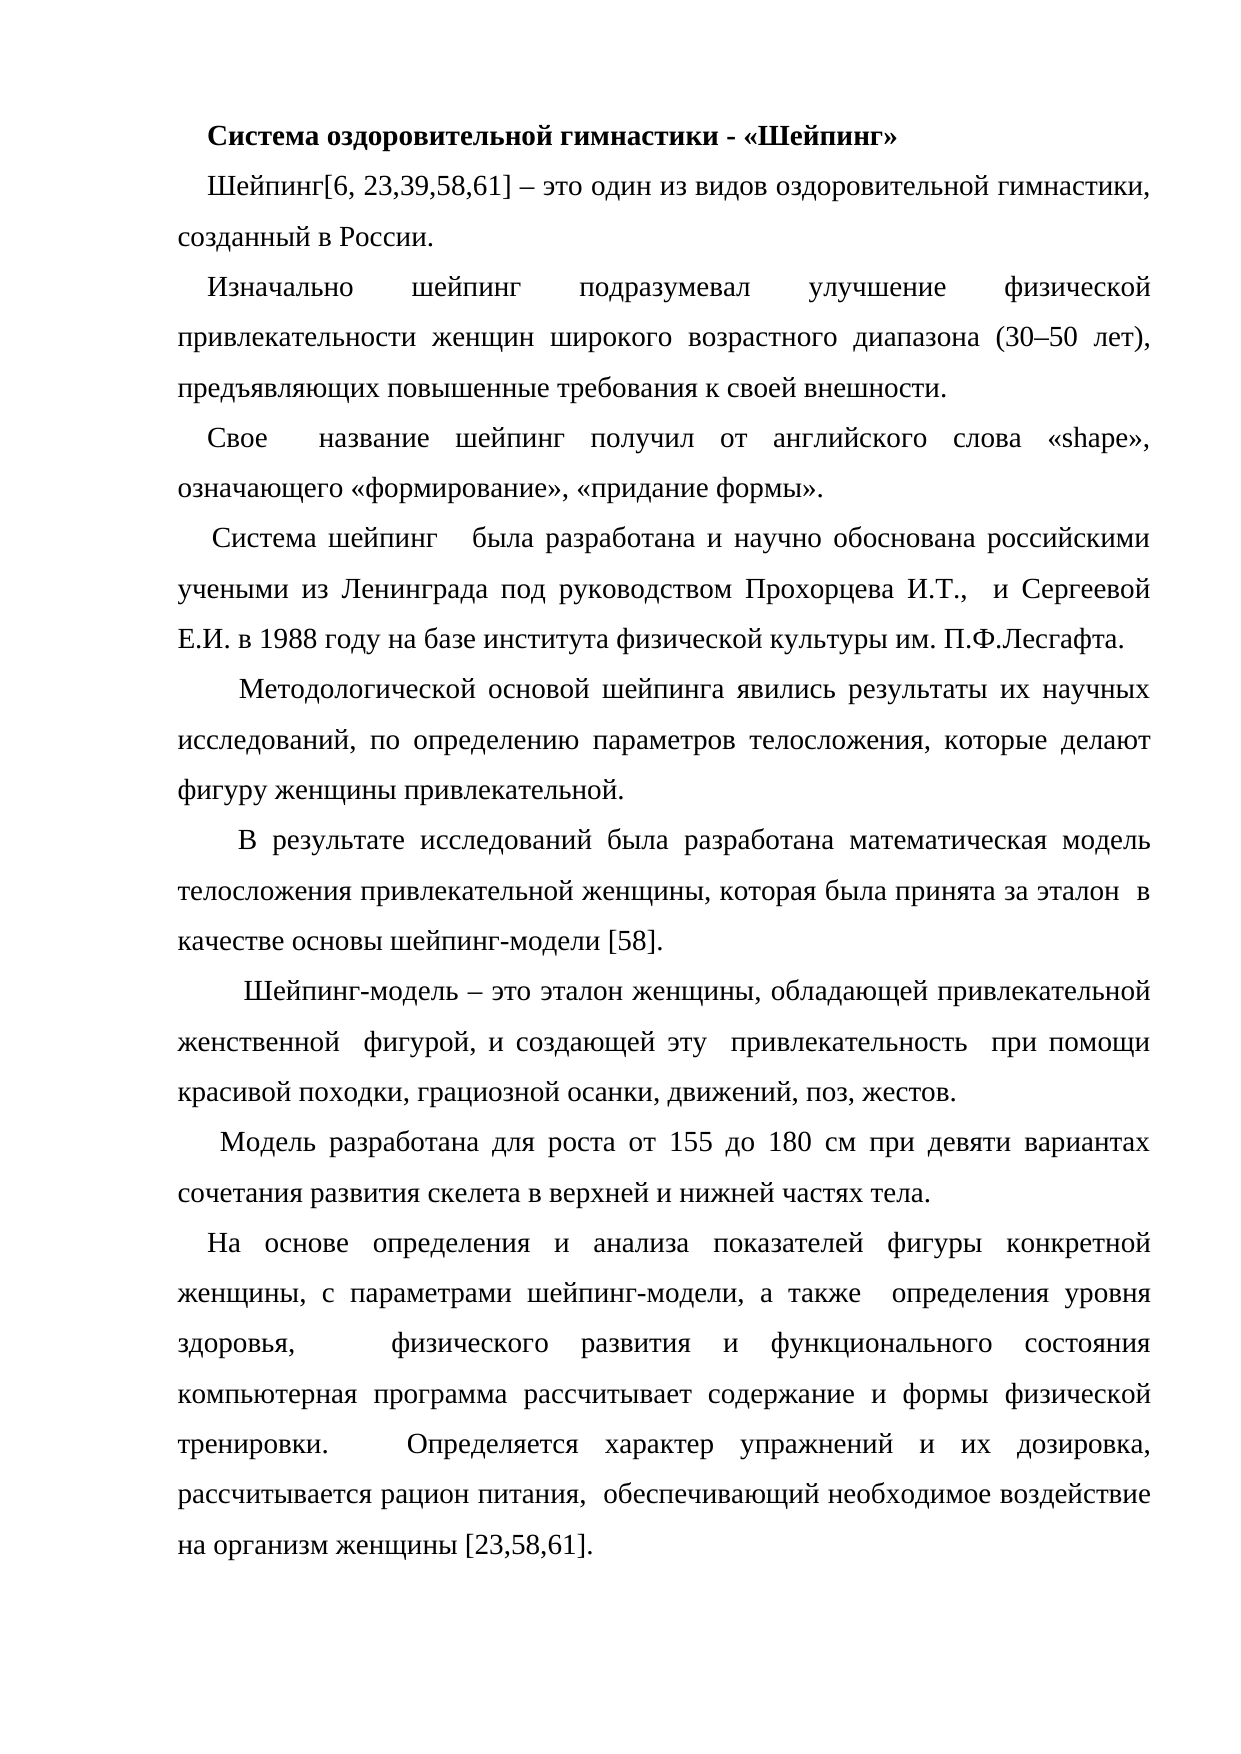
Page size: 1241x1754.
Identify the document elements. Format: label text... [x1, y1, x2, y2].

text Изначально шейпинг подразумевал улучшение физической привлекательности женщин широкого возрастного диапазона (30–50 лет), предъявляющих повышенные требования к своей внешности. [177, 269, 1152, 403]
text Система оздоровительной гимнастики - «Шейпинг» [177, 118, 1152, 152]
text Методологической основой шейпинга явились результаты их научных исследований, по определению параметров телосложения, которые делают фигуру женщины привлекательной. [177, 672, 1152, 806]
text Шейпинг[6, 23,39,58,61] – это один из видов оздоровительной гимнастики, созданный в России. [177, 168, 1152, 252]
text На основе определения и анализа показателей фигуры конкретной женщины, с параметрами шейпинг-модели, а также определения уровня здоровья, физического развития и функционального состояния компьютерная программа рассчитывает содержание и формы физической тренировки. Определяется характер упражнений и их дозировка, рассчитывается рацион питания, обеспечивающий необходимое воздействие на организм женщины [23,58,61]. [177, 1225, 1152, 1560]
text Модель разработана для роста от 155 до 180 см при девяти вариантах сочетания развития скелета в верхней и нижней частях тела. [177, 1124, 1152, 1208]
text Шейпинг-модель – это эталон женщины, обладающей привлекательной женственной фигурой, и создающей эту привлекательность при помощи красивой походки, грациозной осанки, движений, поз, жестов. [177, 973, 1152, 1108]
text В результате исследований была разработана математическая модель телосложения привлекательной женщины, которая была принята за эталон в качестве основы шейпинг-модели [58]. [177, 822, 1152, 957]
text Свое название шейпинг получил от английского слова «shape», означающего «формирование», «придание формы». [177, 420, 1152, 504]
text Система шейпинг была разработана и научно обоснована российскими учеными из Ленинграда под руководством Прохорцева И.Т., и Сергеевой Е.И. в 1988 году на базе института физической культуры им. П.Ф.Лесгафта. [177, 521, 1152, 655]
